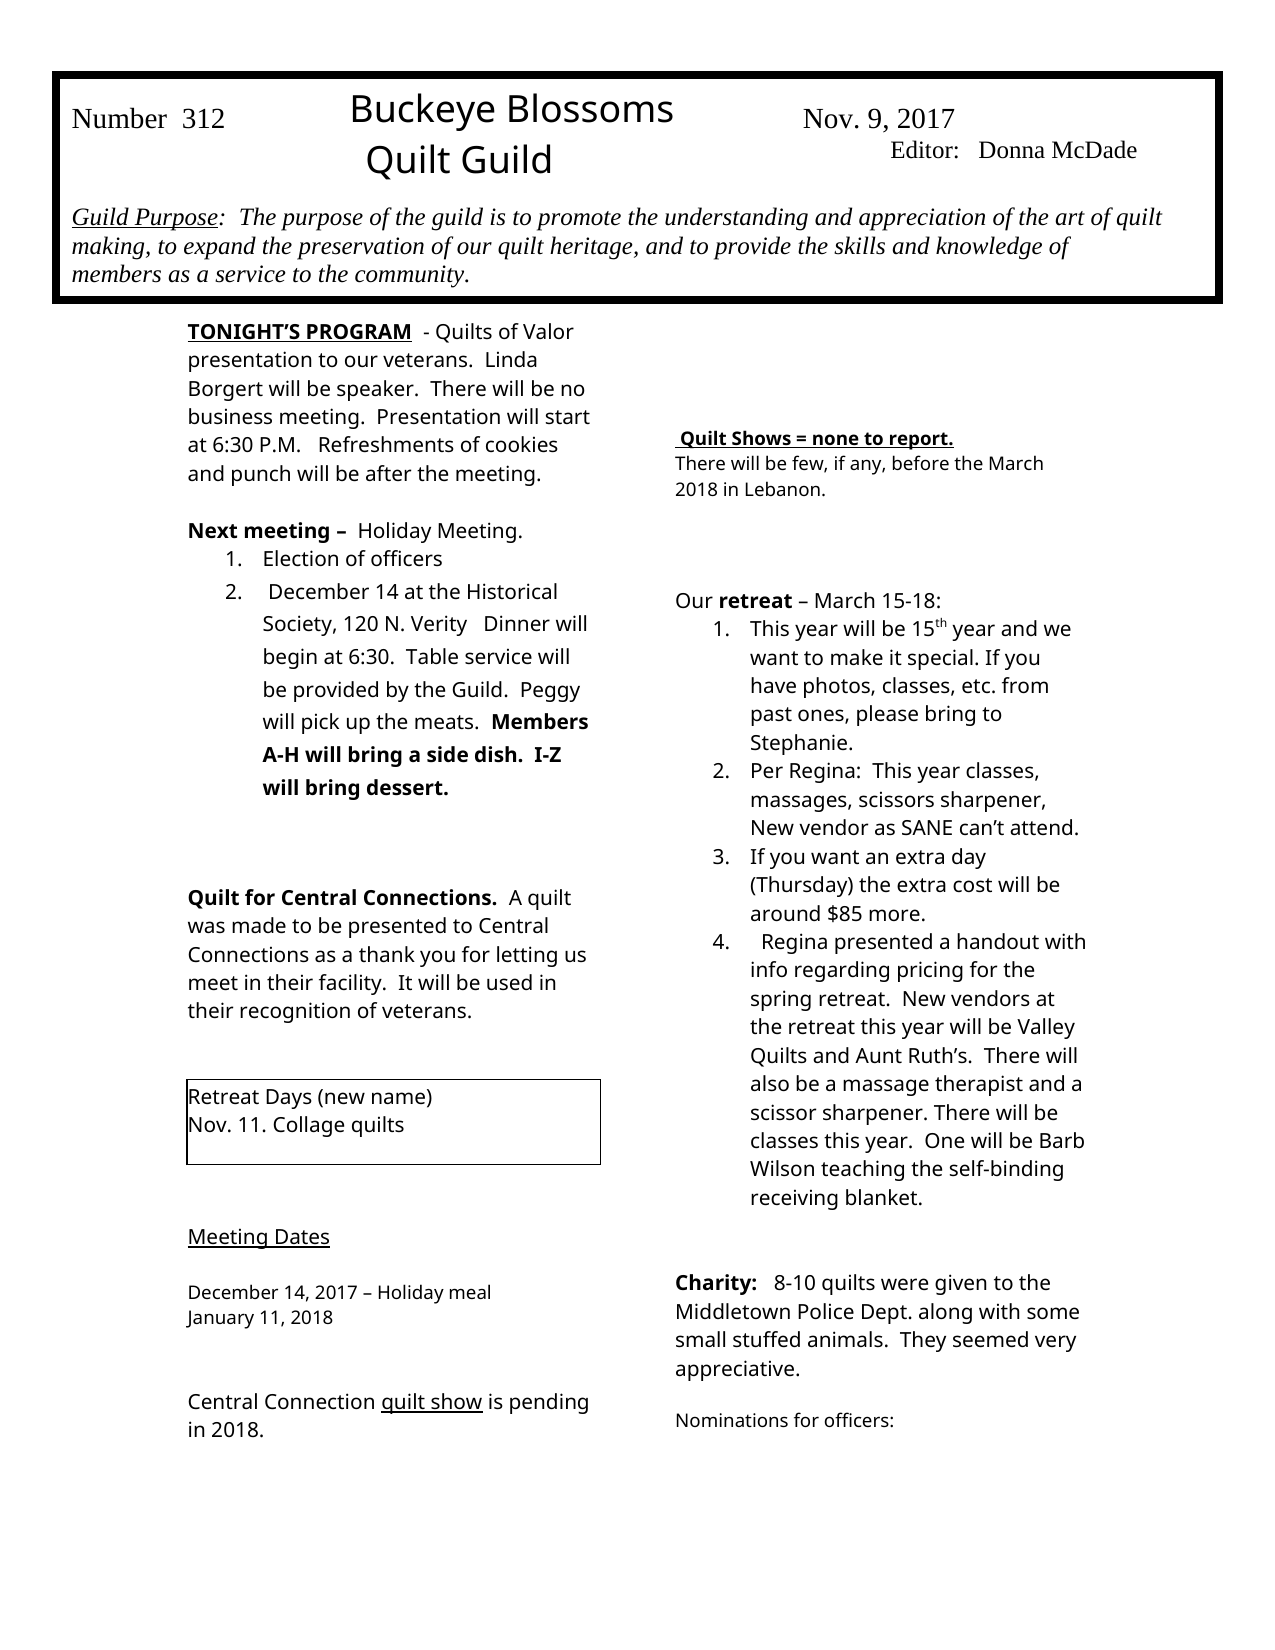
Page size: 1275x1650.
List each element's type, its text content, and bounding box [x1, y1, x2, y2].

text December 14, 2017 – Holiday meal [187, 1279, 600, 1305]
text Charity: 8-10 quilts were given to the Middletown Police Dept. along with some small stuffed animals. They seemed very appreciative. [675, 1268, 1087, 1382]
list December 14 at the Historical Society, 120 N. Verity Dinner will begin at 6:30. Table service will be provided by the Guild. Peggy will pick up the meats. Members A-H will bring a side dish. I-Z will bring dessert. [225, 577, 600, 801]
text Retreat Days (new name) [188, 1080, 600, 1107]
list If you want an extra day (Thursday) the extra cost will be around $85 more. [712, 842, 1087, 927]
list Per Regina: This year classes, massages, scissors sharpener, New vendor as SANE can’t attend. [712, 756, 1087, 842]
text Quilt for Central Connections. A quilt was made to be presented to Central Connections as a thank you for letting us meet in their facility. It will be used in their recognition of veterans. [187, 883, 600, 1025]
text There will be few, if any, before the March 2018 in Lebanon. [675, 450, 1087, 501]
text Quilt Shows = none to report. [675, 425, 1087, 450]
text Next meeting – Holiday Meeting. [187, 516, 600, 544]
list Election of officers [225, 544, 600, 573]
text January 11, 2018 [187, 1305, 600, 1330]
text Nominations for officers: [675, 1408, 1087, 1433]
text Central Connection quilt show is pending in 2018. [187, 1387, 600, 1444]
text Nov. 11. Collage quilts [188, 1107, 600, 1164]
text TONIGHT’S PROGRAM - Quilts of Valor presentation to our veterans. Linda Borgert will be speaker. There will be no business meeting. Presentation will start at 6:30 P.M. Refreshments of cookies and punch will be after the meeting. [187, 317, 600, 487]
list This year will be 15th year and we want to make it special. If you have photos, classes, etc. from past ones, please bring to Stephanie. [712, 614, 1087, 756]
list Regina presented a handout with info regarding pricing for the spring retreat. New vendors at the retreat this year will be Valley Quilts and Aunt Ruth’s. There will also be a massage therapist and a scissor sharpener. There will be classes this year. One will be Barb Wilson teaching the self-binding receiving blanket. [712, 927, 1087, 1211]
text Our retreat – March 15-18: [675, 586, 1087, 614]
text Meeting Dates [187, 1222, 600, 1250]
